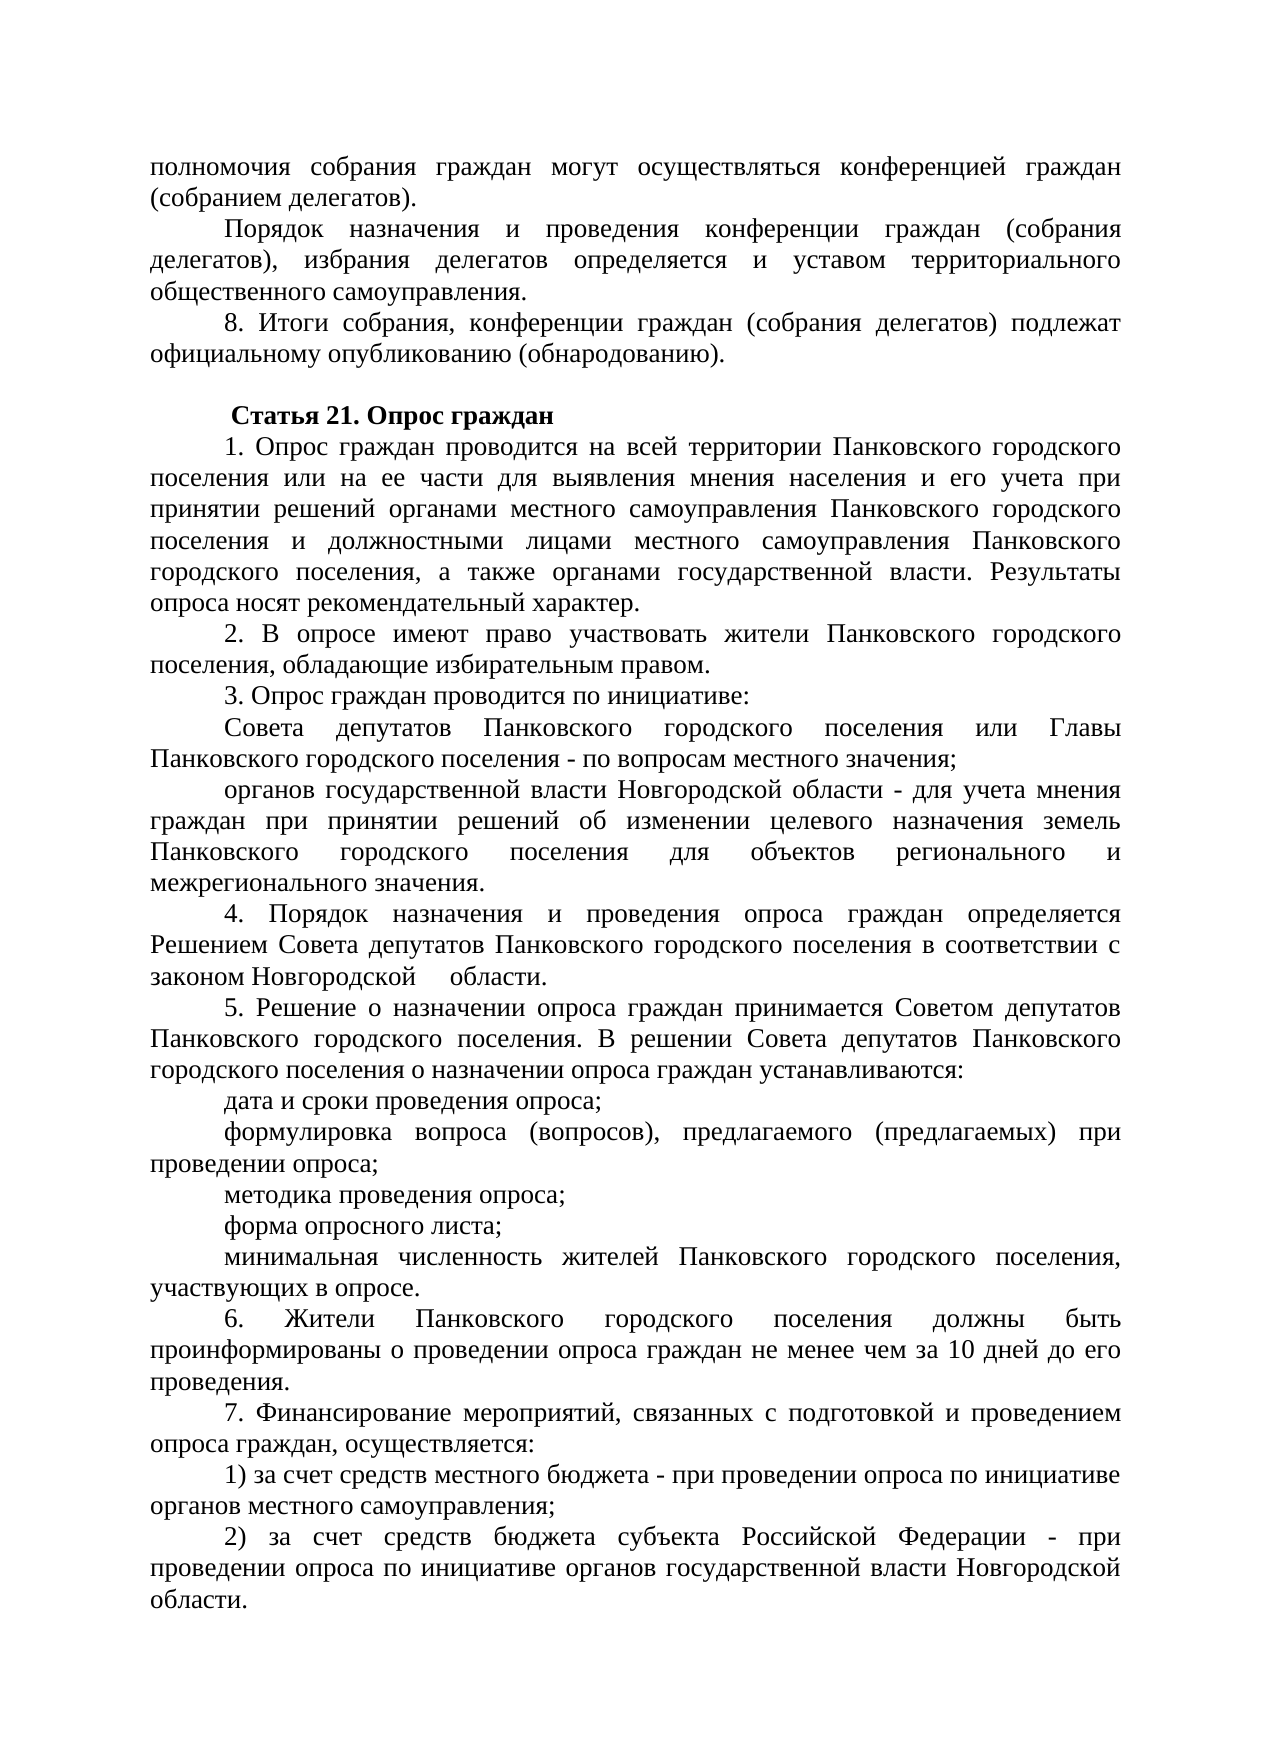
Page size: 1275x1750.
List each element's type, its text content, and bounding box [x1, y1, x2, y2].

text 2. В опросе имеют право участвовать жители Панковского городского поселения, обладающие избирательным правом. [150, 617, 1122, 679]
text 1) за счет средств местного бюджета - при проведении опроса по инициативе органов местного самоуправления; [150, 1458, 1122, 1520]
text 4. Порядок назначения и проведения опроса граждан определяется Решением Совета депутатов Панковского городского поселения в соответствии с законом Новгородской области. [150, 897, 1122, 991]
text 2) за счет средств бюджета субъекта Российской Федерации - при проведении опроса по инициативе органов государственной власти Новгородской области. [150, 1520, 1122, 1614]
text форма опросного листа; [150, 1209, 1122, 1240]
text минимальная численность жителей Панковского городского поселения, участвующих в опросе. [150, 1240, 1122, 1302]
text 7. Финансирование мероприятий, связанных с подготовкой и проведением опроса граждан, осуществляется: [150, 1396, 1122, 1458]
text 5. Решение о назначении опроса граждан принимается Советом депутатов Панковского городского поселения. В решении Совета депутатов Панковского городского поселения о назначении опроса граждан устанавливаются: [150, 991, 1122, 1084]
text Порядок назначения и проведения конференции граждан (собрания делегатов), избрания делегатов определяется и уставом территориального общественного самоуправления. [150, 212, 1122, 306]
text дата и сроки проведения опроса; [150, 1084, 1122, 1116]
text методика проведения опроса; [150, 1178, 1122, 1209]
text 1. Опрос граждан проводится на всей территории Панковского городского поселения или на ее части для выявления мнения населения и его учета при принятии решений органами местного самоуправления Панковского городского поселения и должностными лицами местного самоуправления Панковского городского поселения, а также органами государственной власти. Результаты опроса носят рекомендательный характер. [150, 430, 1122, 617]
text Совета депутатов Панковского городского поселения или Главы Панковского городского поселения - по вопросам местного значения; [150, 711, 1122, 773]
text Статья 21. Опрос граждан [150, 399, 1122, 430]
text формулировка вопроса (вопросов), предлагаемого (предлагаемых) при проведении опроса; [150, 1116, 1122, 1178]
text 8. Итоги собрания, конференции граждан (собрания делегатов) подлежат официальному опубликованию (обнародованию). [150, 306, 1122, 368]
text органов государственной власти Новгородской области - для учета мнения граждан при принятии решений об изменении целевого назначения земель Панковского городского поселения для объектов регионального и межрегионального значения. [150, 773, 1122, 897]
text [150, 150, 1122, 212]
text 6. Жители Панковского городского поселения должны быть проинформированы о проведении опроса граждан не менее чем за 10 дней до его проведения. [150, 1302, 1122, 1396]
text 3. Опрос граждан проводится по инициативе: [150, 679, 1122, 711]
